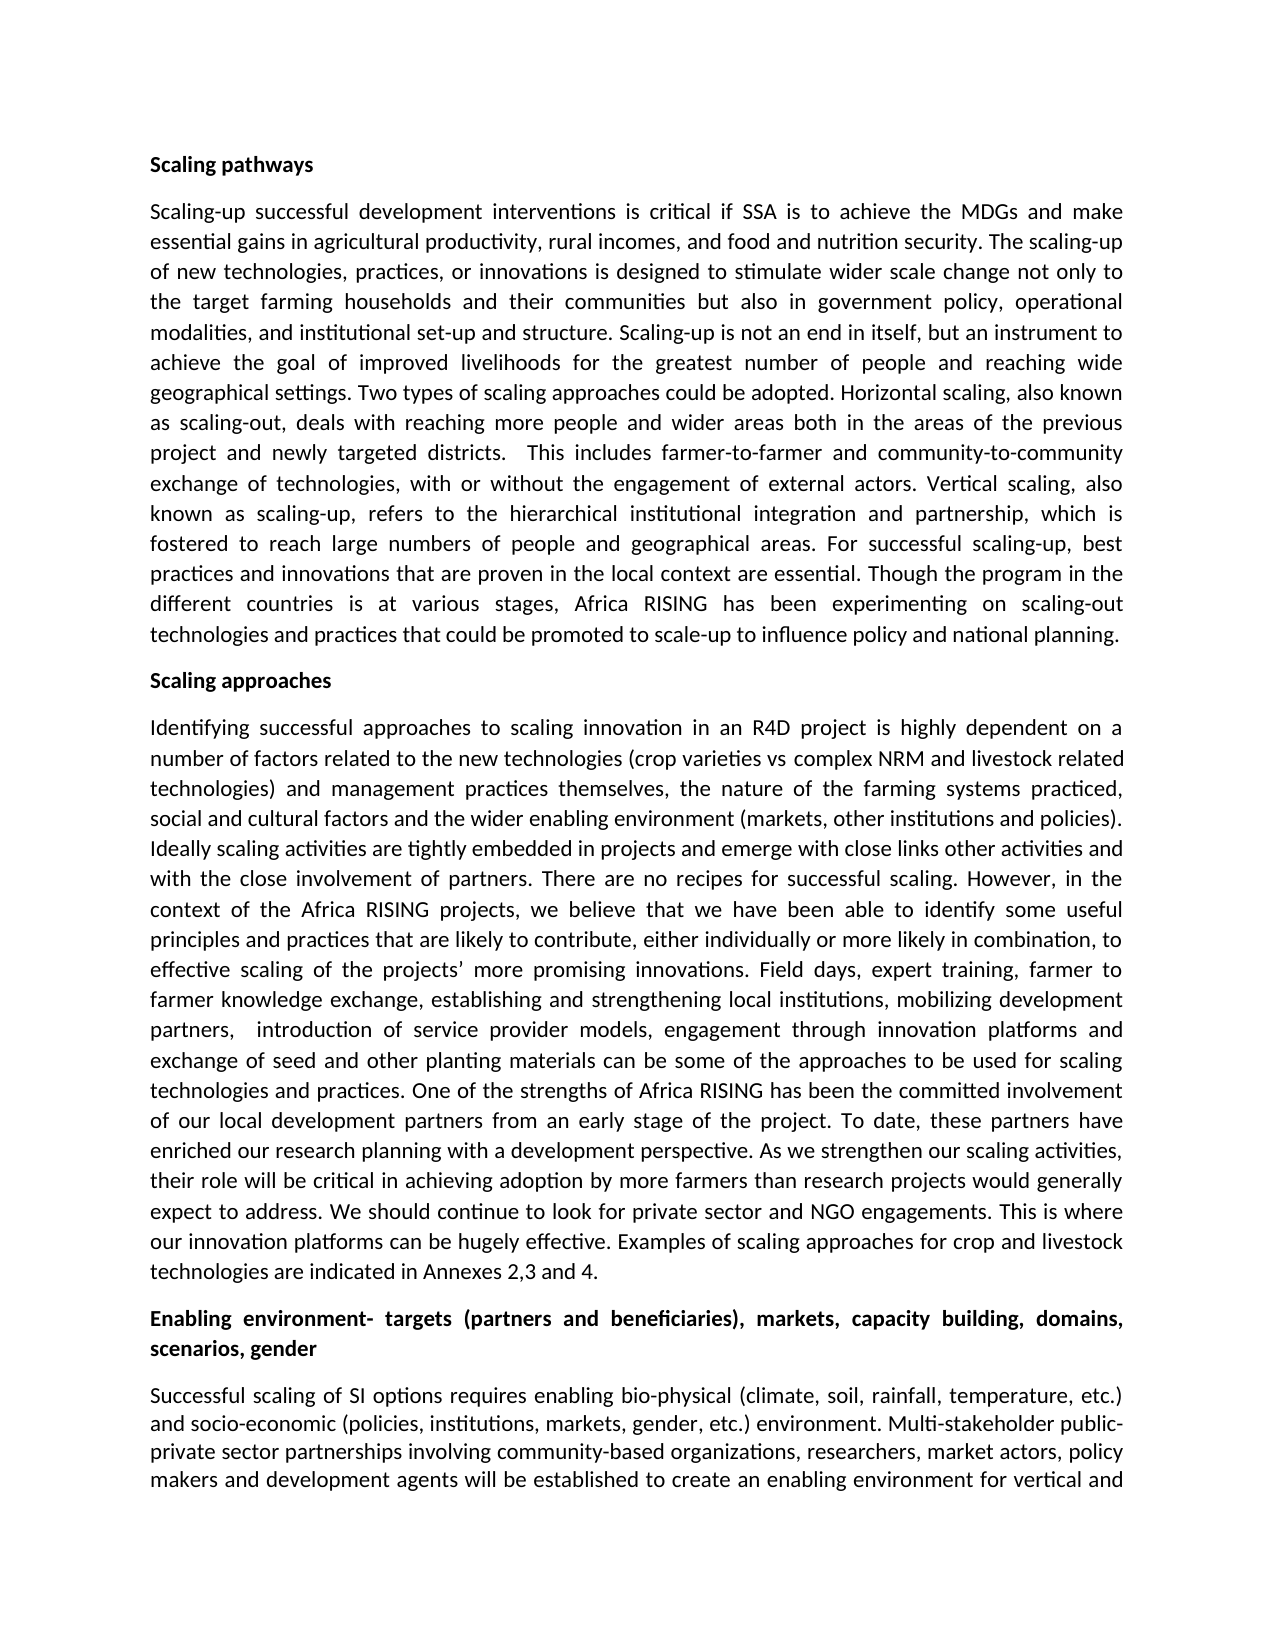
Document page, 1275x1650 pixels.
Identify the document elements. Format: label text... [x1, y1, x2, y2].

text Enabling environment- targets (partners and beneficiaries), markets, capacity building, domains, scenarios, gender [150, 1304, 1125, 1362]
text Scaling-up successful development interventions is critical if SSA is to achieve the MDGs and make essential gains in agricultural productivity, rural incomes, and food and nutrition security. The scaling-up of new technologies, practices, or innovations is designed to stimulate wider scale change not only to the target farming households and their communities but also in government policy, operational modalities, and institutional set-up and structure. Scaling-up is not an end in itself, but an instrument to achieve the goal of improved livelihoods for the greatest number of people and reaching wide geographical settings. Two types of scaling approaches could be adopted. Horizontal scaling, also known as scaling-out, deals with reaching more people and wider areas both in the areas of the previous project and newly targeted districts. This includes farmer-to-farmer and community-to-community exchange of technologies, with or without the engagement of external actors. Vertical scaling, also known as scaling-up, refers to the hierarchical institutional integration and partnership, which is fostered to reach large numbers of people and geographical areas. For successful scaling-up, best practices and innovations that are proven in the local context are essential. Though the program in the different countries is at various stages, Africa RISING has been experimenting on scaling-out technologies and practices that could be promoted to scale-up to influence policy and national planning. [150, 197, 1125, 648]
text Identifying successful approaches to scaling innovation in an R4D project is highly dependent on a number of factors related to the new technologies (crop varieties vs complex NRM and livestock related technologies) and management practices themselves, the nature of the farming systems practiced, social and cultural factors and the wider enabling environment (markets, other institutions and policies). Ideally scaling activities are tightly embedded in projects and emerge with close links other activities and with the close involvement of partners. There are no recipes for successful scaling. However, in the context of the Africa RISING projects, we believe that we have been able to identify some useful principles and practices that are likely to contribute, either individually or more likely in combination, to effective scaling of the projects’ more promising innovations. Field days, expert training, farmer to farmer knowledge exchange, establishing and strengthening local institutions, mobilizing development partners, introduction of service provider models, engagement through innovation platforms and exchange of seed and other planting materials can be some of the approaches to be used for scaling technologies and practices. One of the strengths of Africa RISING has been the committed involvement of our local development partners from an early stage of the project. To date, these partners have enriched our research planning with a development perspective. As we strengthen our scaling activities, their role will be critical in achieving adoption by more farmers than research projects would generally expect to address. We should continue to look for private sector and NGO engagements. This is where our innovation platforms can be hugely effective. Examples of scaling approaches for crop and livestock technologies are indicated in Annexes 2,3 and 4. [150, 713, 1125, 1285]
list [150, 1381, 1125, 1493]
text Scaling approaches [150, 667, 1125, 695]
text Scaling pathways [150, 150, 1125, 178]
